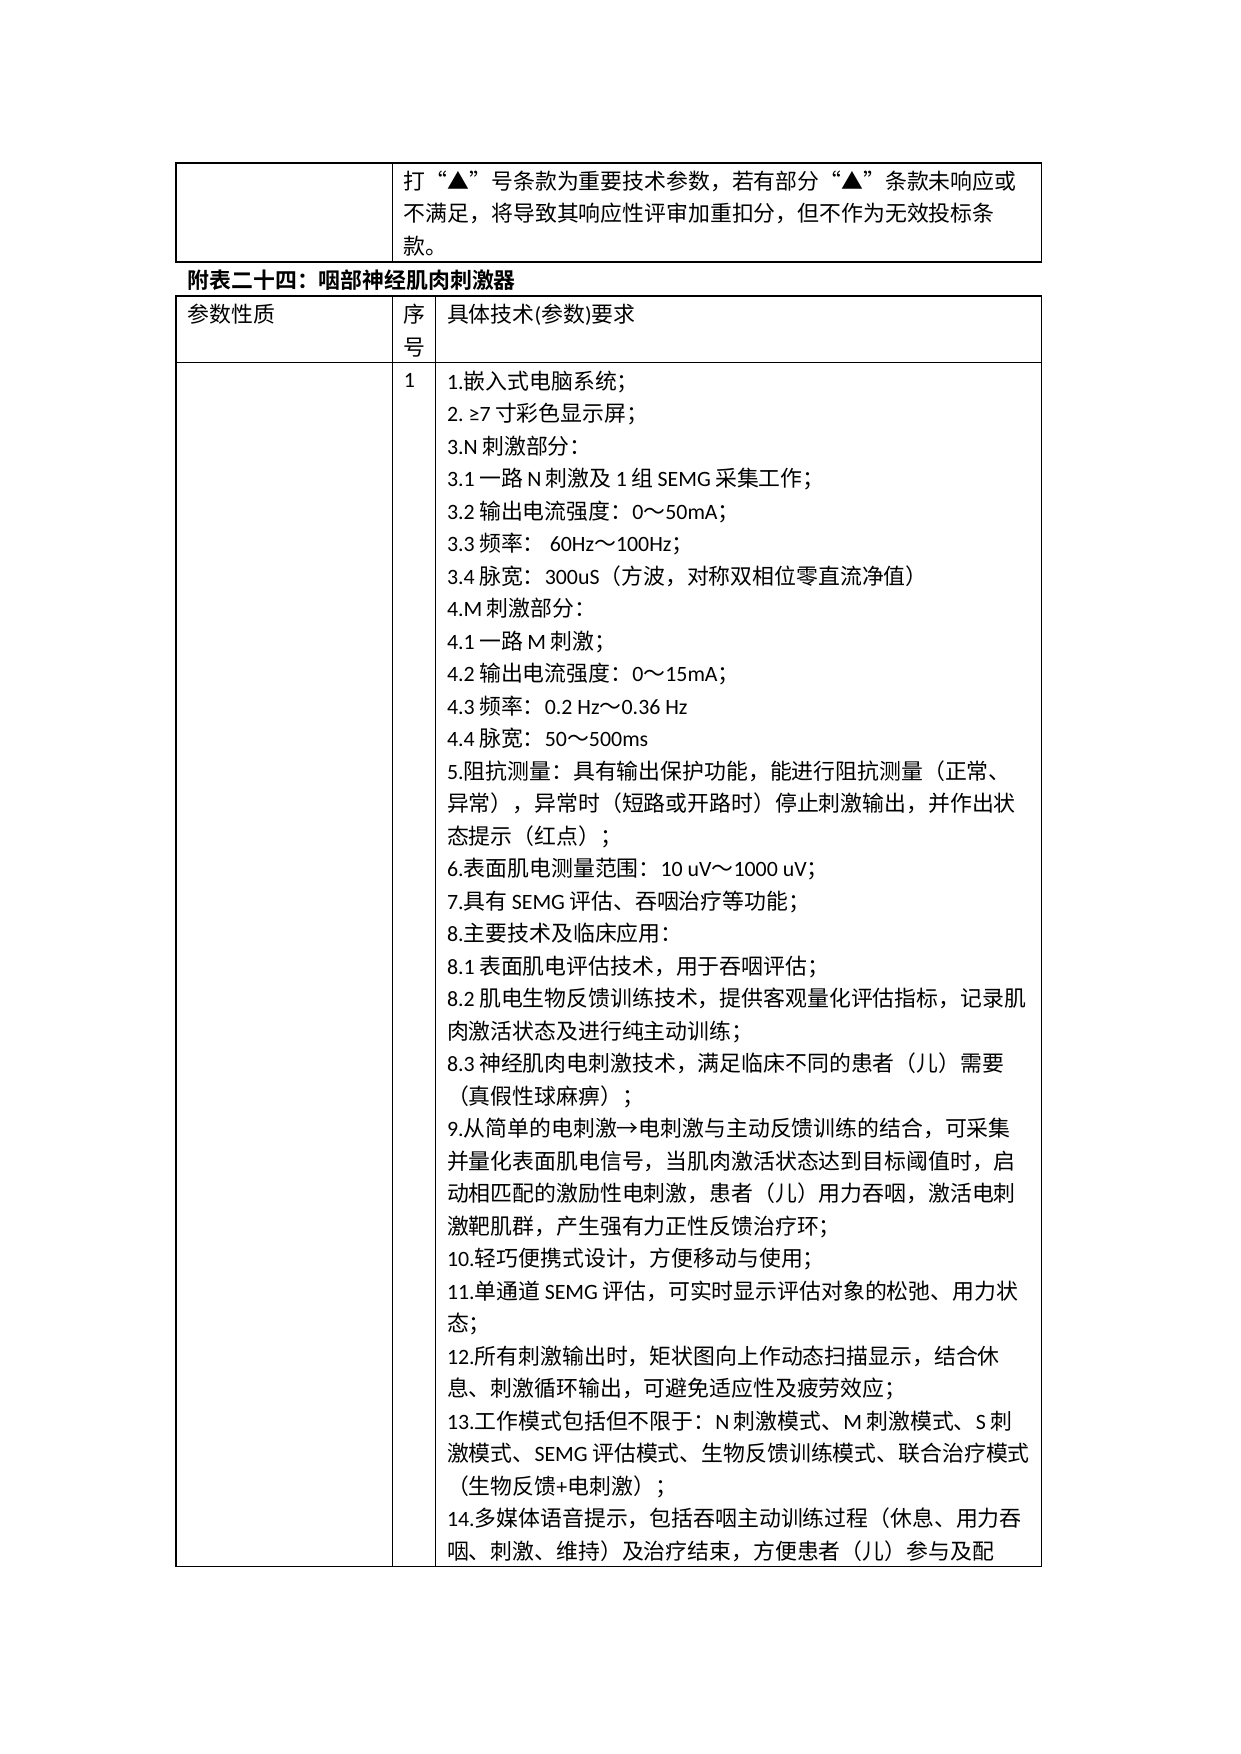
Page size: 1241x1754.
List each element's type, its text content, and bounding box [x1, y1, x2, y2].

text 附表二十四：咽部神经肌肉刺激器 [187, 263, 1053, 295]
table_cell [436, 363, 1041, 1566]
table_header 参数性质 [177, 297, 392, 362]
table_cell 1 [393, 363, 435, 1566]
table_header 序号 [393, 297, 435, 362]
table_header 具体技术(参数)要求 [436, 297, 1041, 362]
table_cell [393, 164, 1041, 261]
table_cell [177, 363, 392, 1566]
table_cell 说明 [177, 164, 392, 261]
